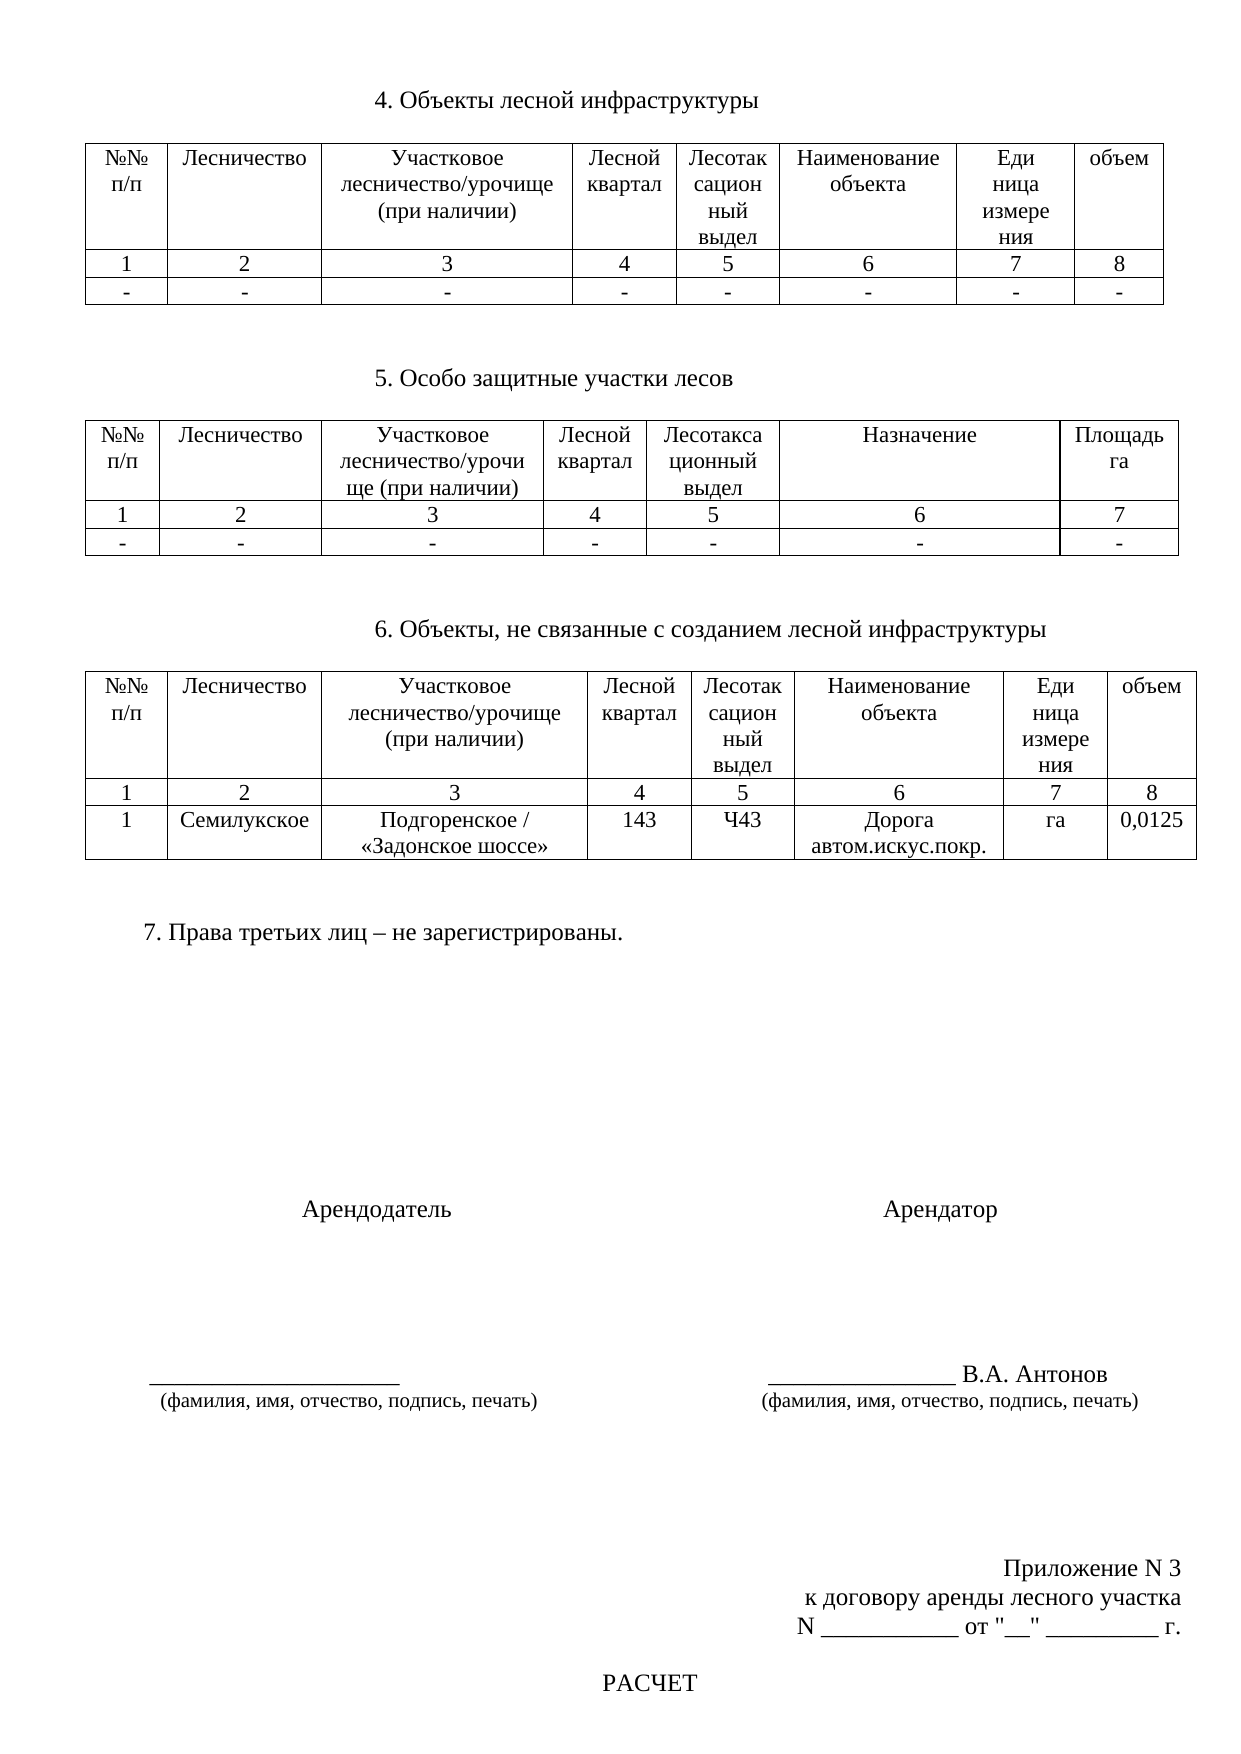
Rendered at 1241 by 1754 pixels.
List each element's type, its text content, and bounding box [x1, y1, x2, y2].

text N ___________ от "__" _________ г. [118, 1611, 1181, 1639]
text 6. Объекты, не связанные с созданием лесной инфраструктуры [374, 614, 1181, 642]
table_cell - [322, 529, 543, 555]
table_cell 6 [780, 501, 1059, 528]
table_cell - [86, 278, 167, 304]
text РАСЧЕТ [118, 1668, 1181, 1697]
table_header объем [1075, 144, 1163, 249]
table_header Наименование объекта [795, 672, 1003, 778]
table_cell Ч43 [692, 806, 794, 859]
table_cell 7 [957, 250, 1074, 277]
table_header Лесничество [168, 672, 321, 778]
table_cell - [573, 278, 676, 304]
table_cell 1 [86, 501, 159, 528]
table_cell 7 [1004, 779, 1107, 805]
table_cell 3 [322, 779, 587, 805]
table_cell - [86, 529, 159, 555]
table_header Участковое лесничество/урочище (при наличии) [322, 144, 572, 249]
table_header Лесной квартал [544, 421, 646, 500]
table_cell - [647, 529, 779, 555]
table_cell 1 [86, 250, 167, 277]
table_header объем [1108, 672, 1196, 778]
table_header Лесничество [160, 421, 321, 500]
table_cell - [168, 278, 321, 304]
table_header Назначение [780, 421, 1059, 500]
table_cell 8 [1075, 250, 1163, 277]
table_cell 143 [588, 806, 691, 859]
table_cell 5 [692, 779, 794, 805]
table_cell Дорога автом.искус.покр. [795, 806, 1003, 859]
table_cell - [1061, 529, 1178, 555]
table_header Наименование объекта [780, 144, 956, 249]
table_cell 2 [168, 779, 321, 805]
table_cell - [160, 529, 321, 555]
table_header Участковое лесничество/урочище (при наличии) [322, 672, 587, 778]
table_header Еди ница измере ния [1004, 672, 1107, 778]
table_cell 3 [322, 250, 572, 277]
table_cell 2 [160, 501, 321, 528]
table_header Лесотаксацион ный выдел [692, 672, 794, 778]
table_cell 4 [544, 501, 646, 528]
table_cell - [544, 529, 646, 555]
text к договору аренды лесного участка [118, 1582, 1181, 1611]
text ____________________ _______________ В.А. Антонов [118, 1359, 1181, 1388]
table_cell - [780, 529, 1059, 555]
table_header Лесотаксацион ный выдел [677, 144, 779, 249]
table_header №№ п/п [86, 144, 167, 249]
table_cell Семилукское [168, 806, 321, 859]
table_header Лесничество [168, 144, 321, 249]
table_header №№ п/п [86, 672, 167, 778]
table_cell 3 [322, 501, 543, 528]
text (фамилия, имя, отчество, подпись, печать) (фамилия, имя, отчество, подпись, печать) [118, 1388, 1181, 1412]
table_cell га [1004, 806, 1107, 859]
table_cell 7 [1061, 501, 1178, 528]
table_header Участковое лесничество/урочище (при наличии) [322, 421, 543, 500]
text Арендодатель Арендатор [118, 1194, 1181, 1223]
table_header Лесной квартал [588, 672, 691, 778]
text 5. Особо защитные участки лесов [374, 363, 1181, 391]
table_cell - [677, 278, 779, 304]
table_cell - [322, 278, 572, 304]
table_cell 4 [573, 250, 676, 277]
table_cell 5 [677, 250, 779, 277]
table_cell 1 [86, 779, 167, 805]
table_cell 6 [780, 250, 956, 277]
table_cell 2 [168, 250, 321, 277]
table_cell - [957, 278, 1074, 304]
table_cell - [1075, 278, 1163, 304]
text 4. Объекты лесной инфраструктуры [374, 85, 1181, 114]
table_cell 1 [86, 806, 167, 859]
table_cell - [780, 278, 956, 304]
table_cell 0,0125 [1108, 806, 1196, 859]
table_cell 8 [1108, 779, 1196, 805]
table_header Площадь га [1061, 421, 1178, 500]
text 7. Права третьих лиц – не зарегистрированы. [118, 917, 1181, 946]
table_cell 6 [795, 779, 1003, 805]
table_cell 5 [647, 501, 779, 528]
text Приложение N 3 [118, 1553, 1181, 1582]
table_header Лесной квартал [573, 144, 676, 249]
table_cell Подгоренское / «Задонское шоссе» [322, 806, 587, 859]
table_header Лесотаксационный выдел [647, 421, 779, 500]
table_header №№ п/п [86, 421, 159, 500]
table_header Еди ница измере ния [957, 144, 1074, 249]
table_cell 4 [588, 779, 691, 805]
